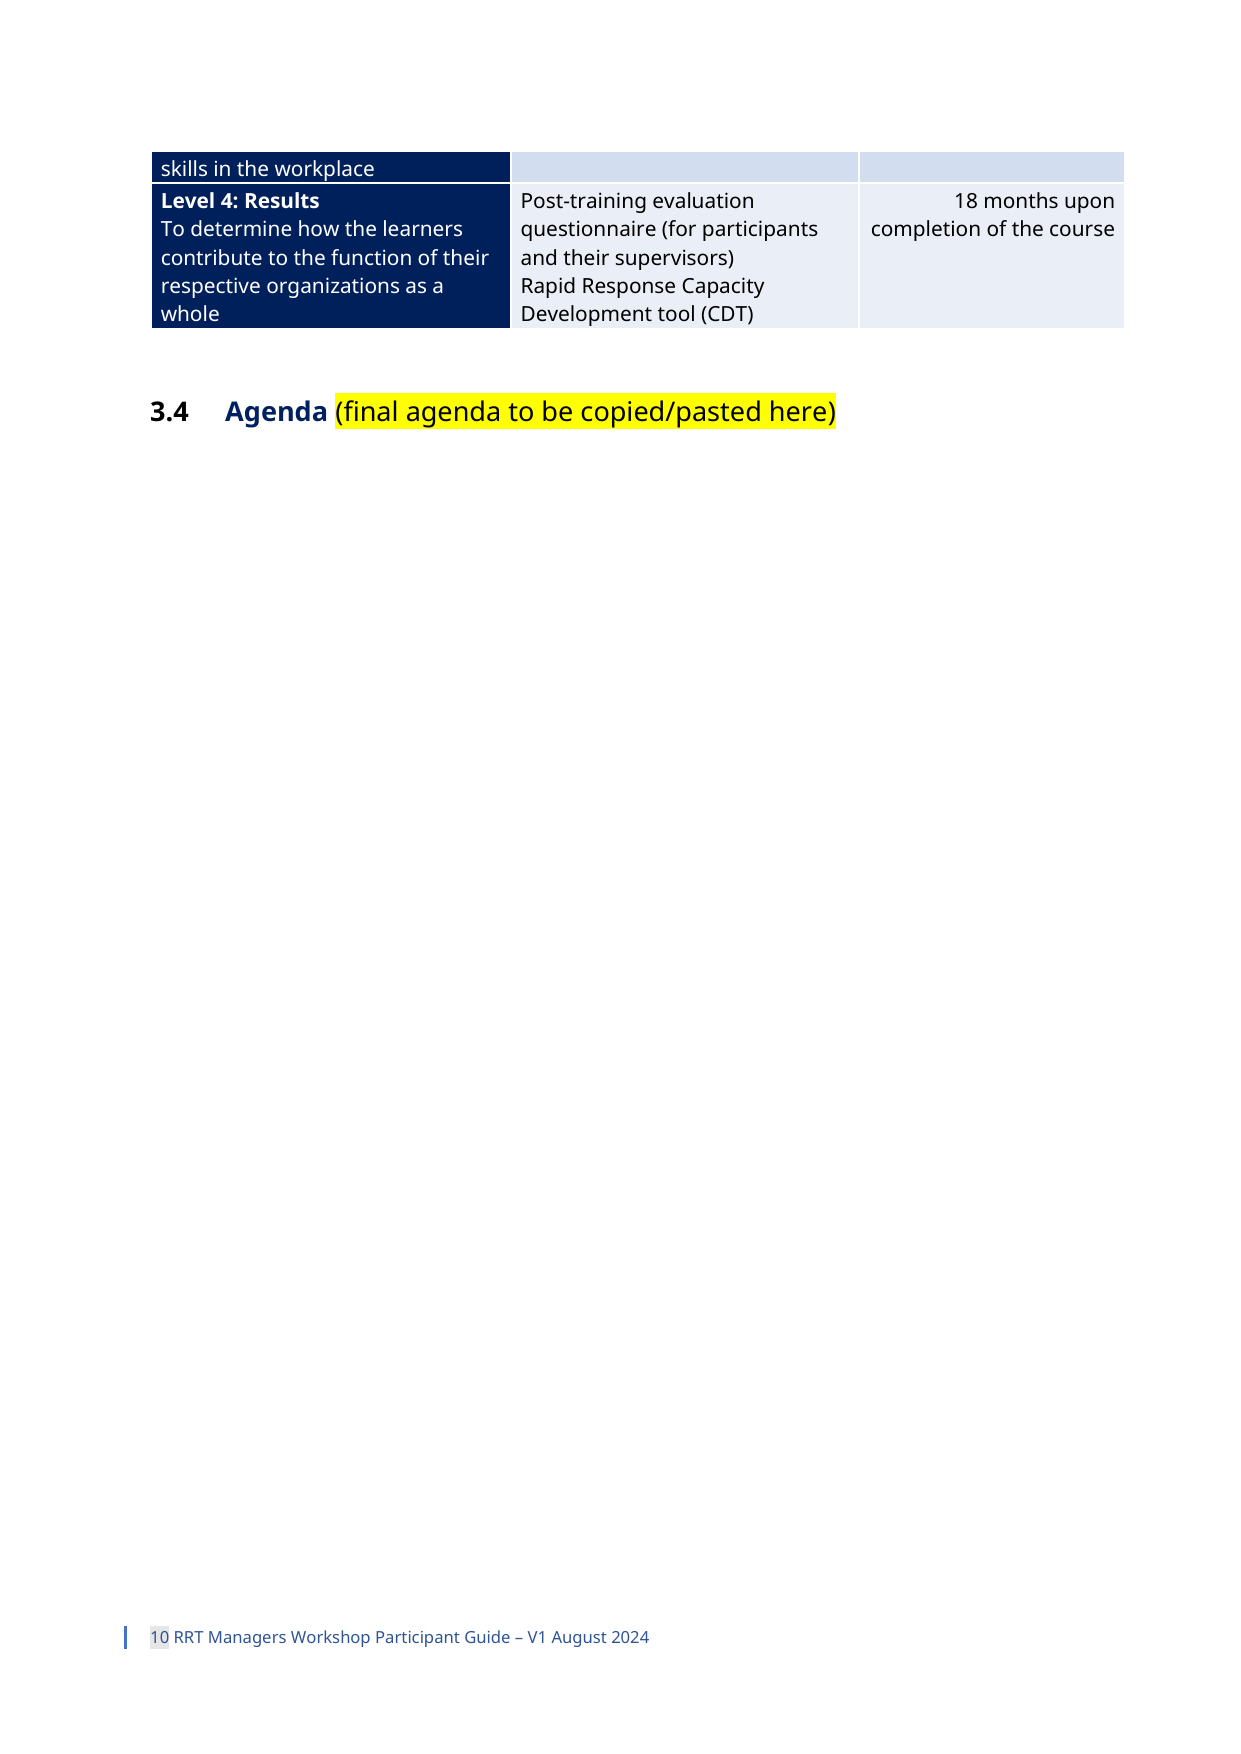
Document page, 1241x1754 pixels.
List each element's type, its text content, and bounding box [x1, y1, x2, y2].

table_cell Level 4: Results To determine how the learners contribute to the function of their respective organizations as a whole [152, 184, 510, 328]
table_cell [860, 152, 1124, 182]
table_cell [152, 152, 510, 182]
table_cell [512, 152, 858, 182]
table_cell Post-training evaluation questionnaire (for participants and their supervisors) Rapid Response Capacity Development tool (CDT) [512, 184, 858, 328]
table_cell 18 months upon completion of the course [860, 184, 1124, 328]
subtitle Agenda (final agenda to be copied/pasted here) [150, 392, 1090, 429]
